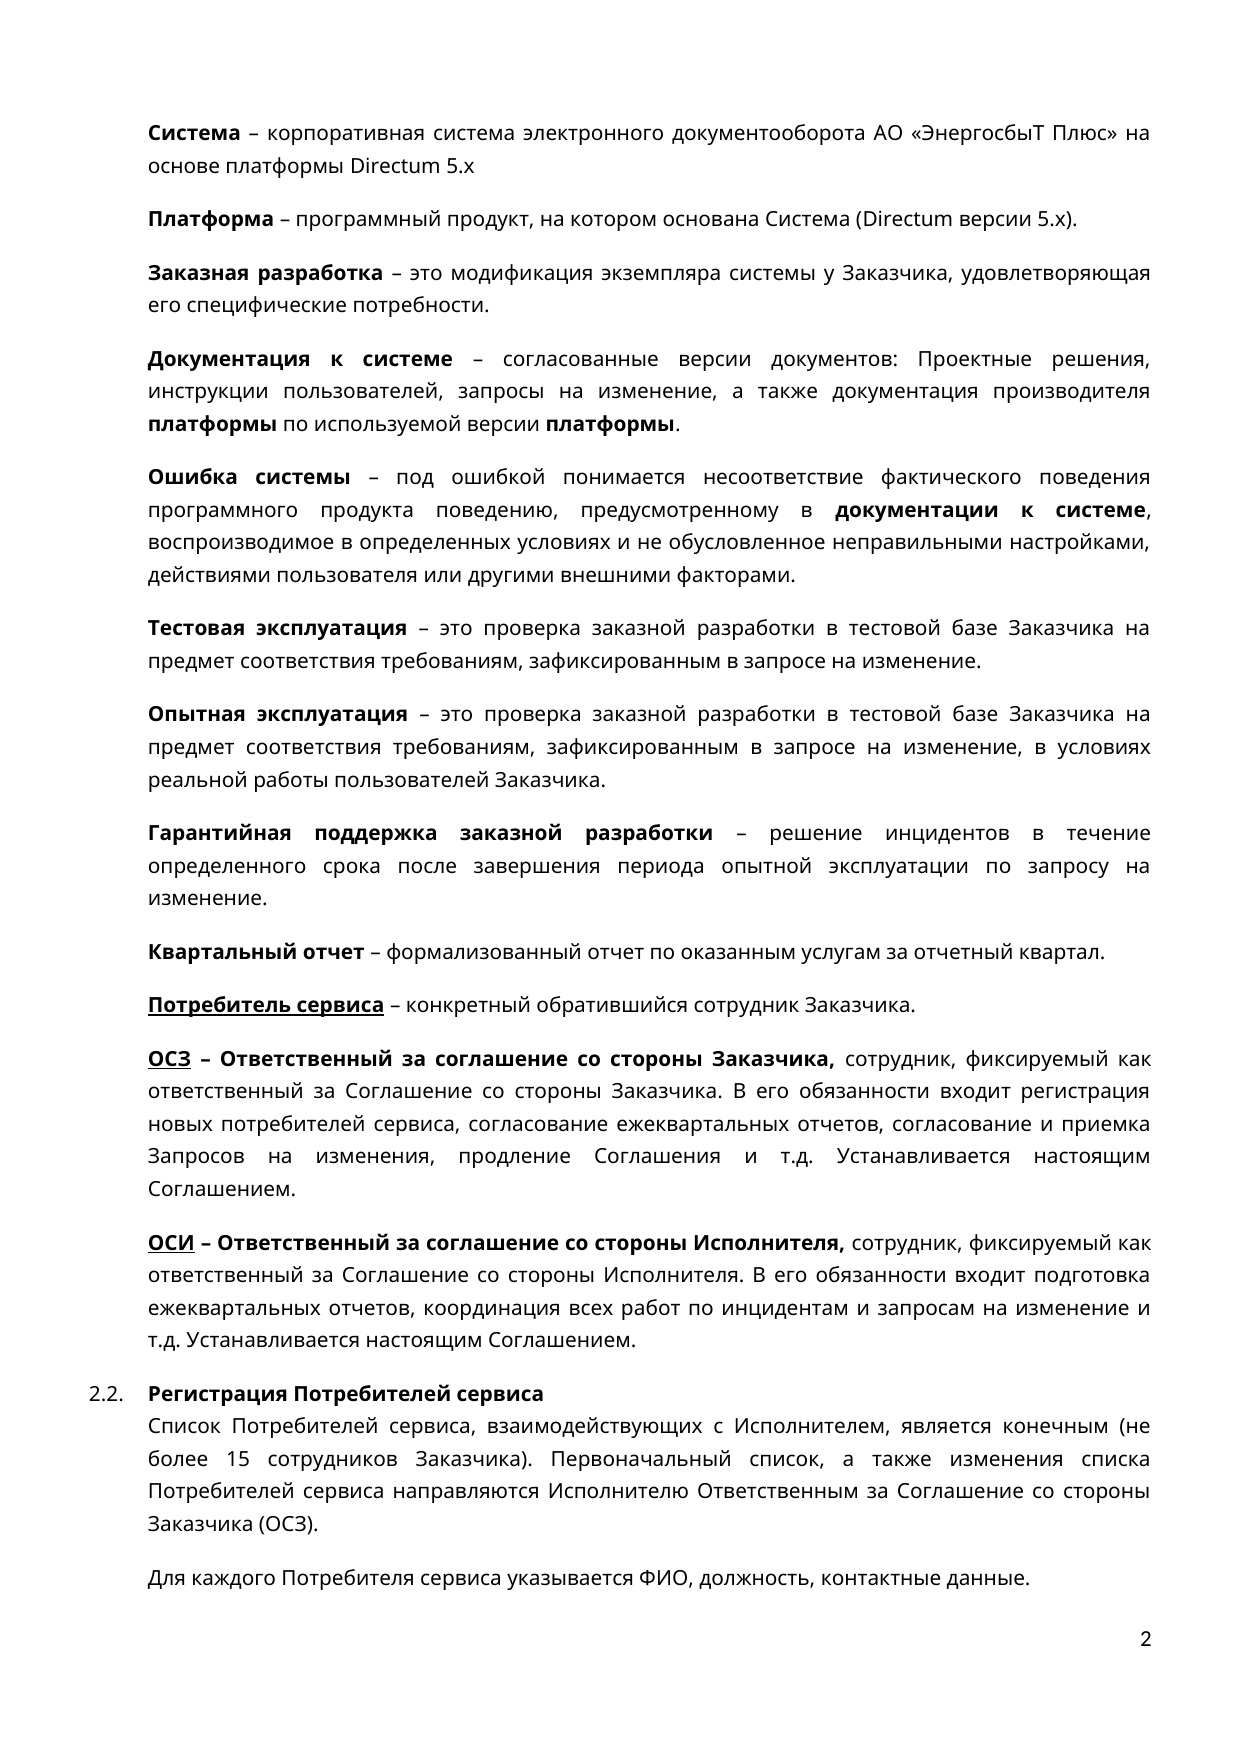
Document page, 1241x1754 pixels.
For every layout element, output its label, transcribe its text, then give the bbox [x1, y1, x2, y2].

text Квартальный отчет – формализованный отчет по оказанным услугам за отчетный квартал. [148, 937, 1152, 965]
text ОСИ – Ответственный за соглашение со стороны Исполнителя, сотрудник, фиксируемый как ответственный за Соглашение со стороны Исполнителя. В его обязанности входит подготовка ежеквартальных отчетов, координация всех работ по инцидентам и запросам на изменение и т.д. Устанавливается настоящим Соглашением. [148, 1228, 1152, 1354]
text Документация к системе – согласованные версии документов: Проектные решения, инструкции пользователей, запросы на изменение, а также документация производителя платформы по используемой версии платформы. [148, 344, 1152, 437]
text Ошибка системы – под ошибкой понимается несоответствие фактического поведения программного продукта поведению, предусмотренному в документации к системе, воспроизводимое в определенных условиях и не обусловленное неправильными настройками, действиями пользователя или другими внешними факторами. [148, 462, 1152, 588]
text Список Потребителей сервиса, взаимодействующих с Исполнителем, является конечным (не более 15 сотрудников Заказчика). Первоначальный список, а также изменения списка Потребителей сервиса направляются Исполнителю Ответственным за Соглашение со стороны Заказчика (ОСЗ). [148, 1411, 1152, 1538]
text Система – корпоративная система электронного документооборота АО «ЭнергосбыТ Плюс» на основе платформы Directum 5.х [148, 118, 1152, 179]
text Для каждого Потребителя сервиса указывается ФИО, должность, контактные данные. [148, 1563, 1152, 1591]
text Потребитель сервиса – конкретный обратившийся сотрудник Заказчика. [148, 990, 1152, 1019]
text Тестовая эксплуатация – это проверка заказной разработки в тестовой базе Заказчика на предмет соответствия требованиям, зафиксированным в запросе на изменение. [148, 613, 1152, 674]
text Гарантийная поддержка заказной разработки – решение инцидентов в течение определенного срока после завершения периода опытной эксплуатации по запросу на изменение. [148, 818, 1152, 912]
subtitle Регистрация Потребителей сервиса [89, 1379, 1152, 1407]
text ОСЗ – Ответственный за соглашение со стороны Заказчика, сотрудник, фиксируемый как ответственный за Соглашение со стороны Заказчика. В его обязанности входит регистрация новых потребителей сервиса, согласование ежеквартальных отчетов, согласование и приемка Запросов на изменения, продление Соглашения и т.д. Устанавливается настоящим Соглашением. [148, 1044, 1152, 1203]
text Заказная разработка – это модификация экземпляра системы у Заказчика, удовлетворяющая его специфические потребности. [148, 258, 1152, 319]
text Опытная эксплуатация – это проверка заказной разработки в тестовой базе Заказчика на предмет соответствия требованиям, зафиксированным в запросе на изменение, в условиях реальной работы пользователей Заказчика. [148, 699, 1152, 793]
text Платформа – программный продукт, на котором основана Система (Directum версии 5.х). [148, 204, 1152, 233]
